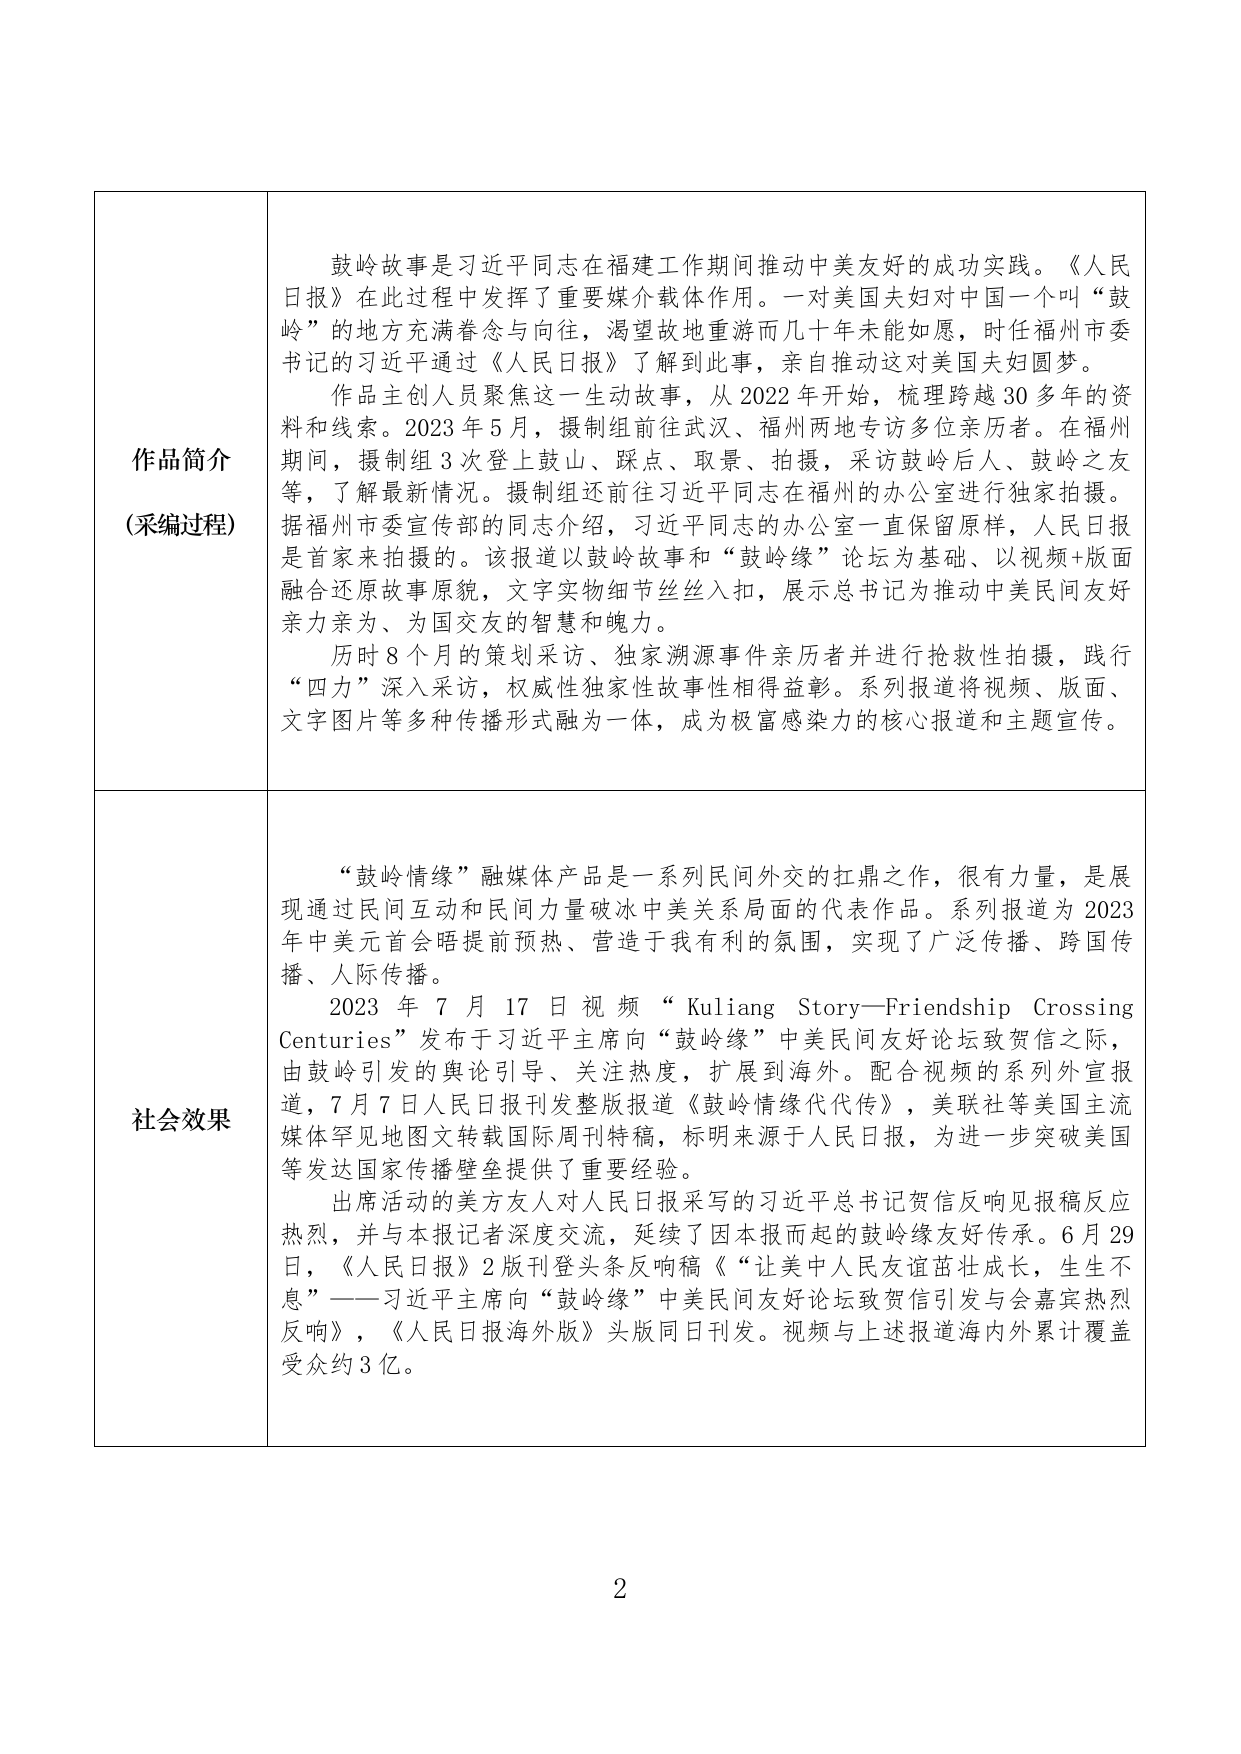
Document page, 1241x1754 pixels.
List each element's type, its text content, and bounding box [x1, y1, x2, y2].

table_cell 鼓岭故事是习近平同志在福建工作期间推动中美友好的成功实践。《人民日报》在此过程中发挥了重要媒介载体作用。一对美国夫妇对中国一个叫“鼓岭”的地方充满眷念与向往，渴望故地重游而几十年未能如愿，时任福州市委书记的习近平通过《人民日报》了解到此事，亲自推动这对美国夫妇圆梦。 作品主创人员聚焦这一生动故事，从2022年开始，梳理跨越30多年的资料和线索。2023年5月，摄制组前往武汉、福州两地专访多位亲历者。在福州期间，摄制组3次登上鼓山、踩点、取景、拍摄，采访鼓岭后人、鼓岭之友等，了解最新情况。摄制组还前往习近平同志在福州的办公室进行独家拍摄。据福州市委宣传部的同志介绍，习近平同志的办公室一直保留原样，人民日报是首家来拍摄的。该报道以鼓岭故事和“鼓岭缘”论坛为基础、以视频+版面融合还原故事原貌，文字实物细节丝丝入扣，展示总书记为推动中美民间友好亲力亲为、为国交友的智慧和魄力。 历时8个月的策划采访、独家溯源事件亲历者并进行抢救性拍摄，践行“四力”深入采访，权威性独家性故事性相得益彰。系列报道将视频、版面、文字图片等多种传播形式融为一体，成为极富感染力的核心报道和主题宣传。 [268, 192, 1145, 790]
table_cell 作品简介 （采编过程） [95, 192, 267, 790]
table_cell 社会效果 [95, 791, 267, 1446]
table_cell “鼓岭情缘”融媒体产品是一系列民间外交的扛鼎之作，很有力量，是展现通过民间互动和民间力量破冰中美关系局面的代表作品。系列报道为2023年中美元首会晤提前预热、营造于我有利的氛围，实现了广泛传播、跨国传播、人际传播。 2023年7月17日视频“Kuliang Story—Friendship Crossing Centuries”发布于习近平主席向“鼓岭缘”中美民间友好论坛致贺信之际，由鼓岭引发的舆论引导、关注热度，扩展到海外。配合视频的系列外宣报道，7月7日人民日报刊发整版报道《鼓岭情缘代代传》，美联社等美国主流媒体罕见地图文转载国际周刊特稿，标明来源于人民日报，为进一步突破美国等发达国家传播壁垒提供了重要经验。 出席活动的美方友人对人民日报采写的习近平总书记贺信反响见报稿反应热烈，并与本报记者深度交流，延续了因本报而起的鼓岭缘友好传承。6月29日，《人民日报》2版刊登头条反响稿《“让美中人民友谊茁壮成长，生生不息”——习近平主席向“鼓岭缘”中美民间友好论坛致贺信引发与会嘉宾热烈反响》，《人民日报海外版》头版同日刊发。视频与上述报道海内外累计覆盖受众约3亿。 [268, 791, 1145, 1446]
